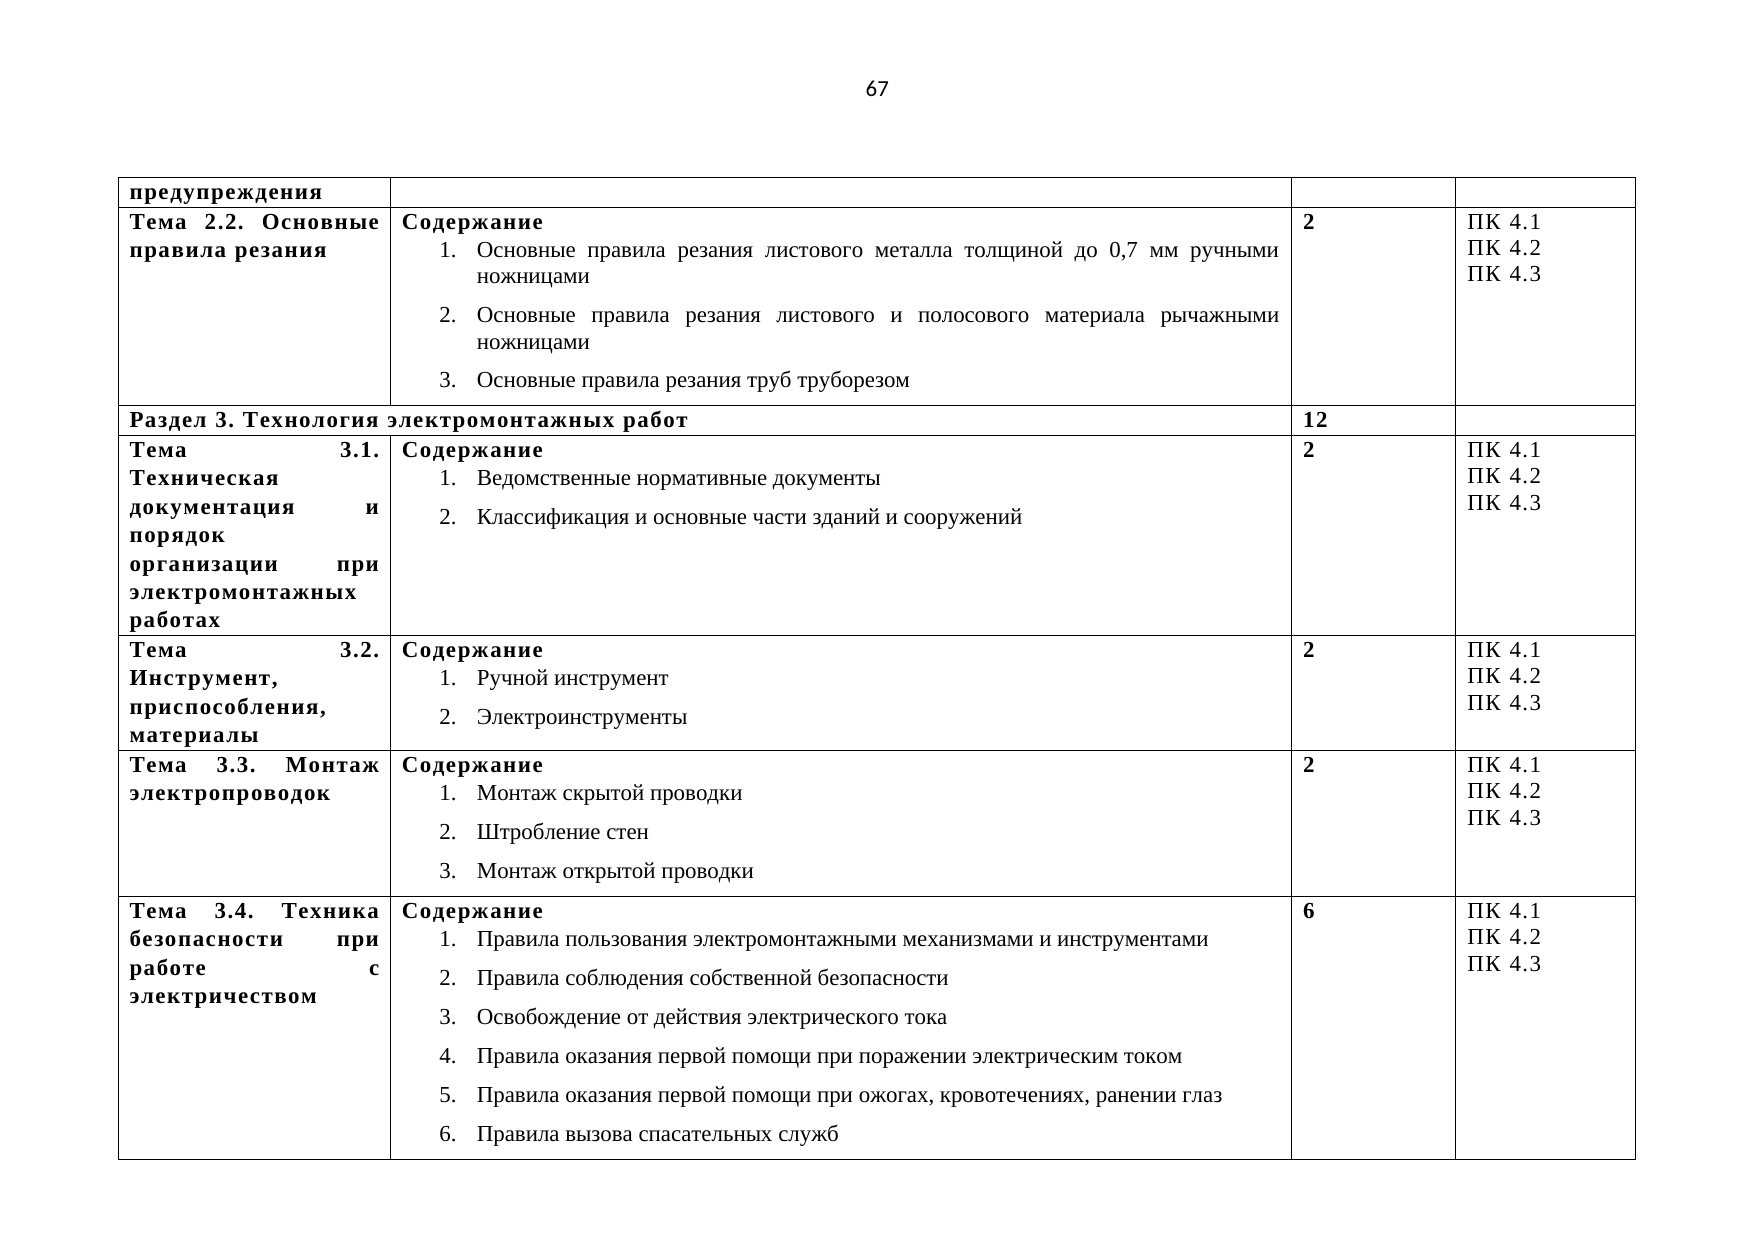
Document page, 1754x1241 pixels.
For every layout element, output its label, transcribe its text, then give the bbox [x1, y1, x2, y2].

table_cell [1456, 406, 1635, 435]
table_cell Тема 3.3. Монтаж электропроводок [119, 751, 390, 896]
table_cell 2 [1292, 436, 1455, 635]
table_cell 12 [1292, 406, 1455, 435]
table_cell Тема 3.1. Техническая документация и порядок организации при электромонтажных работах [119, 436, 390, 635]
table_cell 2 [1292, 751, 1455, 896]
table_cell Тема 3.4. Техника безопасности при работе с электричеством [119, 897, 390, 1158]
table_cell Тема 2.2. Основные правила резания [119, 208, 390, 405]
table_cell Содержание Правила пользования электромонтажными механизмами и инструментами Правила соблюдения собственной безопасности Освобождение от действия электрического тока Правила оказания первой помощи при поражении электрическим током Правила оказания первой помощи при ожогах, кровотечениях, ранении глаз Правила вызова спасательных служб [391, 897, 1291, 1158]
table_cell 2 [1292, 208, 1455, 405]
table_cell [1456, 178, 1635, 207]
table_cell 6 [1292, 897, 1455, 1158]
table_cell ПК 4.1 ПК 4.2 ПК 4.3 [1456, 636, 1635, 750]
table_cell ПК 4.1 ПК 4.2 ПК 4.3 [1456, 751, 1635, 896]
table_cell 2 [1292, 636, 1455, 750]
table_cell Содержание Ведомственные нормативные документы Классификация и основные части зданий и сооружений [391, 436, 1291, 635]
table_cell Тема 3.2. Инструмент, приспособления, материалы [119, 636, 390, 750]
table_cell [119, 178, 390, 207]
table_cell ПК 4.1 ПК 4.2 ПК 4.3 [1456, 208, 1635, 405]
table_cell Содержание Ручной инструмент Электроинструменты [391, 636, 1291, 750]
table_cell 2 [1292, 178, 1455, 207]
table_cell ПК 4.1 ПК 4.2 ПК 4.3 [1456, 897, 1635, 1158]
table_cell Раздел 3. Технология электромонтажных работ [119, 406, 1291, 435]
table_cell Содержание Основные правила резания листового металла толщиной до 0,7 мм ручными ножницами Основные правила резания листового и полосового материала рычажными ножницами Основные правила резания труб труборезом [391, 208, 1291, 405]
table_cell Содержание Монтаж скрытой проводки Штробление стен Монтаж открытой проводки [391, 751, 1291, 896]
table_cell ПК 4.1 ПК 4.2 ПК 4.3 [1456, 436, 1635, 635]
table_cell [391, 178, 1291, 207]
